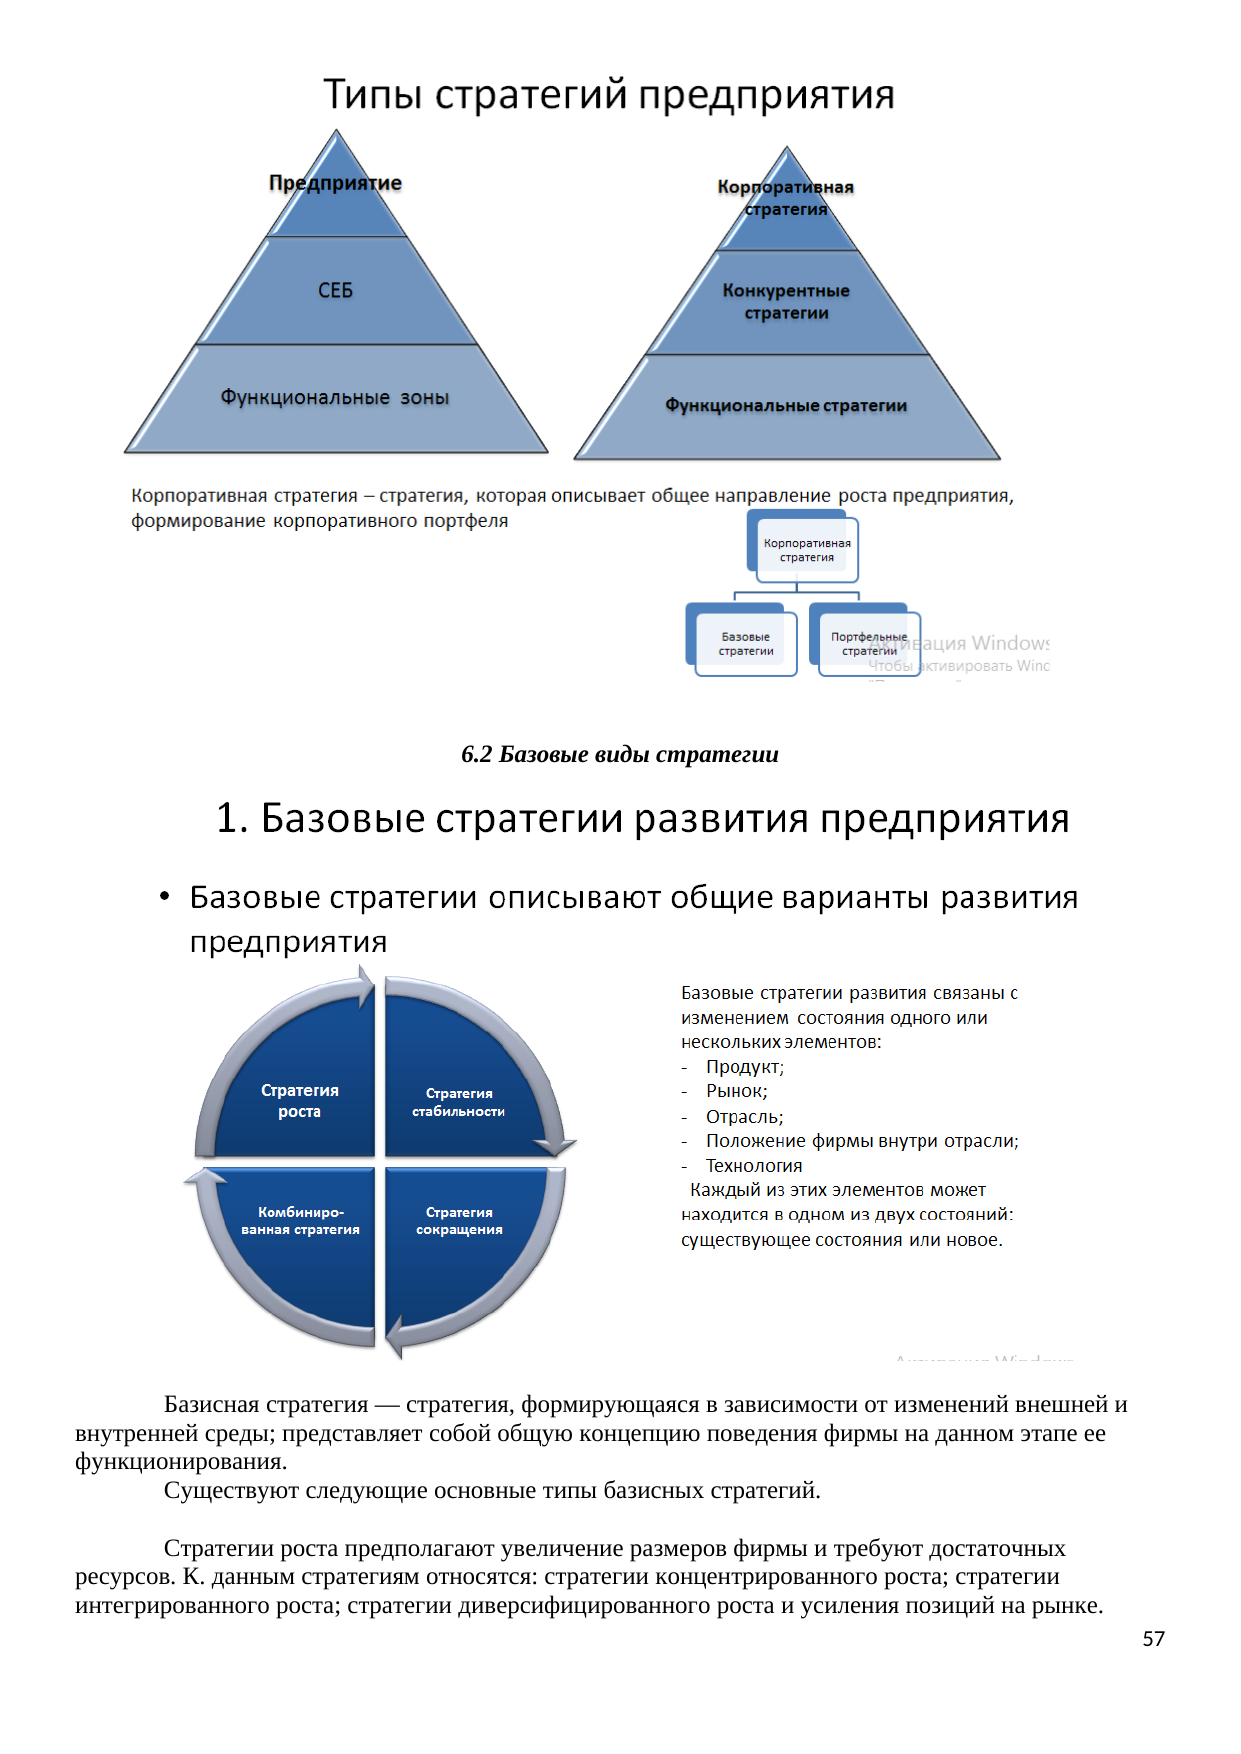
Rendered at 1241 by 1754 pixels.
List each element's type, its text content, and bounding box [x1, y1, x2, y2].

picture [132, 796, 1108, 1361]
text 6.2 Базовые виды стратегии [75, 739, 1165, 767]
text Стратегии роста предполагают увеличение размеров фирмы и требуют достаточных ресурсов. К. данным стратегиям относятся: стратегии концентрированного роста; стратегии интегрированного роста; стратегии диверсифицированного роста и усиления позиций на рынке. [75, 1533, 1165, 1619]
text Существуют следующие основные типы базисных стратегий. [75, 1475, 1165, 1504]
text Базисная стратегия — стратегия, формирующаяся в зависимости от изменений внешней и внутренней среды; представляет собой общую концепцию поведения фирмы на данном этапе ее функционирования. [75, 1389, 1165, 1475]
picture [75, 75, 1050, 682]
